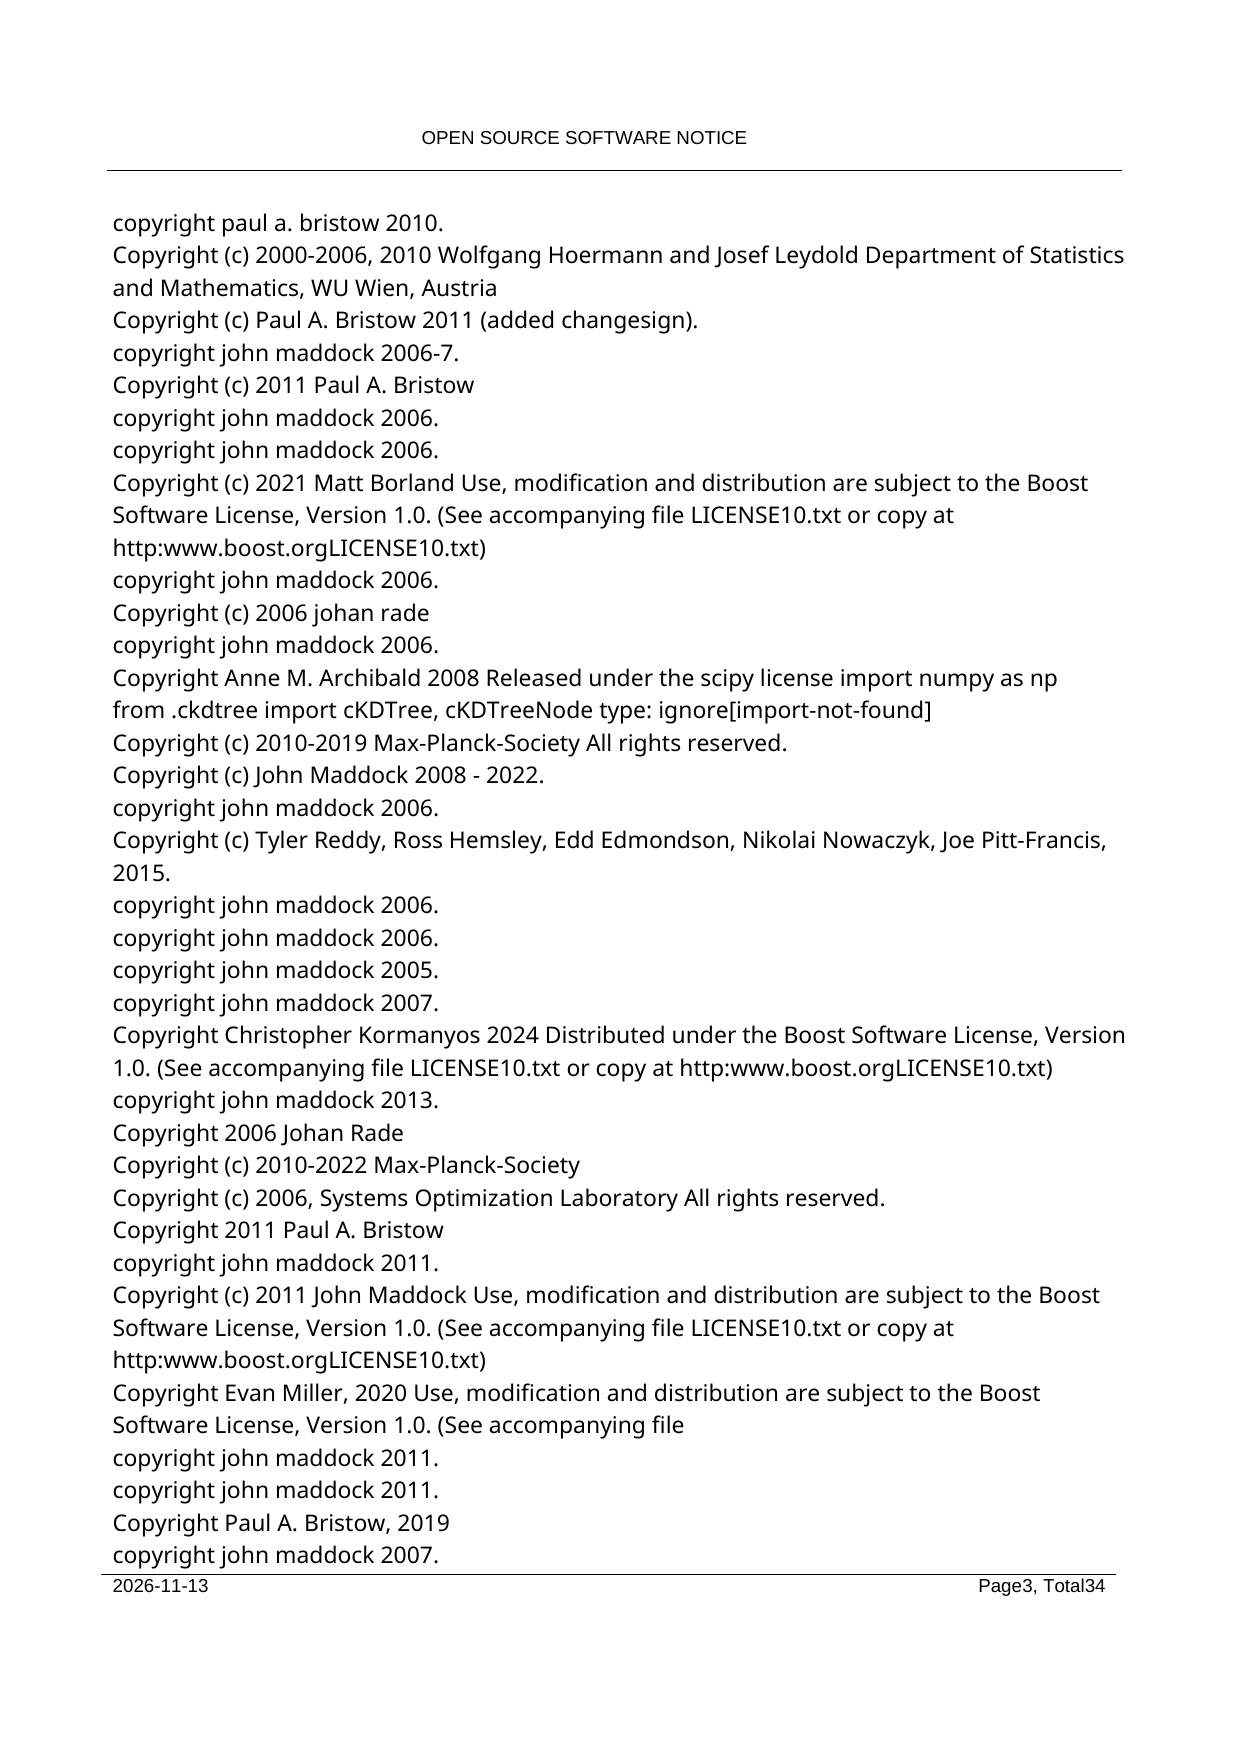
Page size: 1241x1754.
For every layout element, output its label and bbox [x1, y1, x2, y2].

text [112, 206, 1128, 1571]
